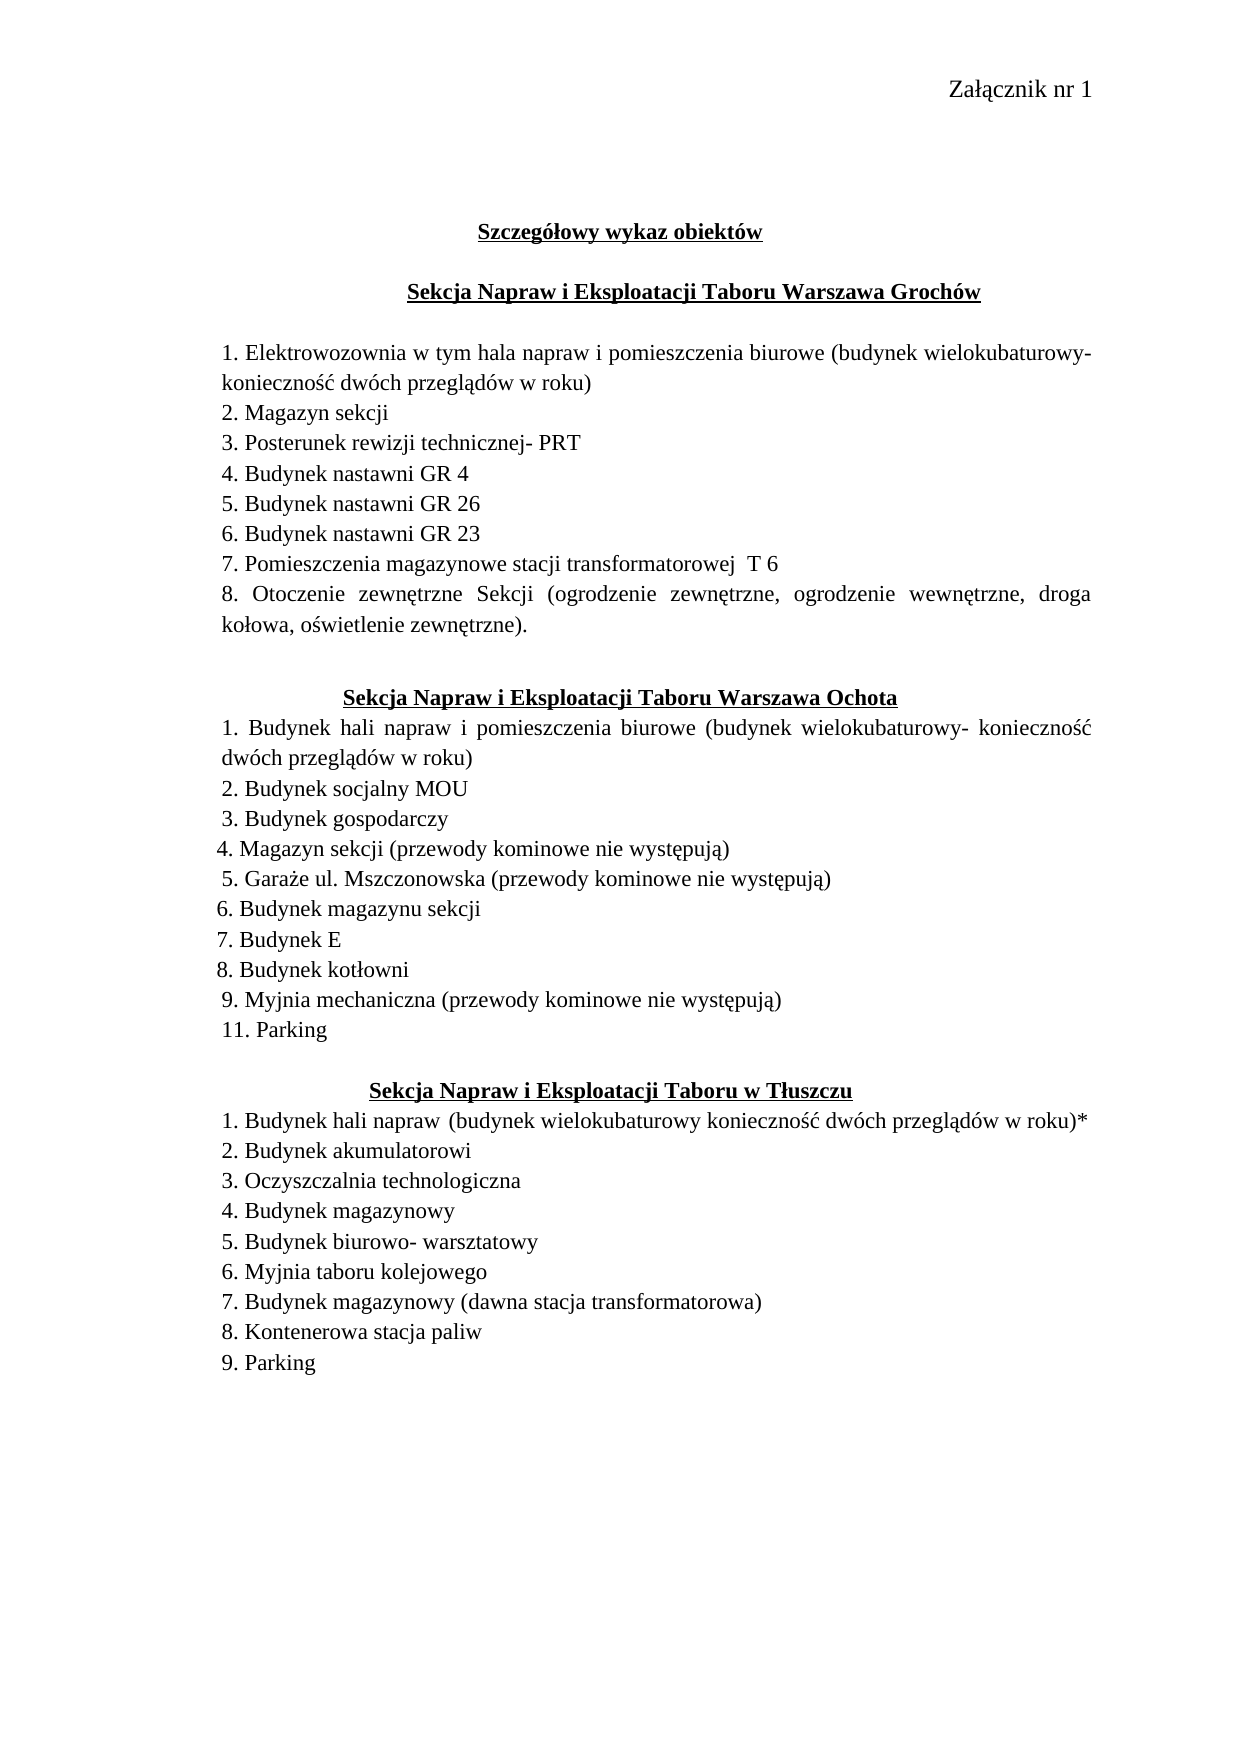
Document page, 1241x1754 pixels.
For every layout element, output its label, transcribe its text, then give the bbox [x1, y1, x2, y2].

text 1. Budynek hali napraw (budynek wielokubaturowy konieczność dwóch przeglądów w roku)* [148, 1107, 1093, 1133]
text Sekcja Napraw i Eksploatacji Taboru w Tłuszczu [148, 1077, 1093, 1103]
text 6. Myjnia taboru kolejowego [148, 1258, 1093, 1284]
text 11. Parking [221, 1016, 1093, 1043]
text 5. Budynek biurowo- warsztatowy [148, 1228, 1093, 1254]
text 6. Budynek nastawni GR 23 [148, 520, 1093, 546]
text Sekcja Napraw i Eksploatacji Taboru Warszawa Grochów [221, 278, 1093, 305]
text 5. Budynek nastawni GR 26 [148, 490, 1093, 516]
text 6. Budynek magazynu sekcji [148, 896, 1093, 922]
text 8. Kontenerowa stacja paliw [148, 1318, 1093, 1345]
text 9. Myjnia mechaniczna (przewody kominowe nie występują) [148, 986, 1093, 1012]
text 7. Pomieszczenia magazynowe stacji transformatorowej T 6 [148, 550, 1093, 577]
text 1. Budynek hali napraw i pomieszczenia biurowe (budynek wielokubaturowy- konieczność dwóch przeglądów w roku) [221, 714, 1093, 771]
text Szczegółowy wykaz obiektów [148, 218, 1093, 244]
text 3. Oczyszczalnia technologiczna [148, 1167, 1093, 1194]
text 3. Budynek gospodarczy [148, 805, 1093, 831]
text 2. Budynek socjalny MOU [148, 775, 1093, 801]
text 3. Posterunek rewizji technicznej- PRT [148, 429, 1093, 456]
text 7. Budynek magazynowy (dawna stacja transformatorowa) [148, 1288, 1093, 1314]
text 8. Otoczenie zewnętrzne Sekcji (ogrodzenie zewnętrzne, ogrodzenie wewnętrzne, droga kołowa, oświetlenie zewnętrzne). [221, 581, 1093, 637]
text 4. Budynek nastawni GR 4 [148, 460, 1093, 486]
text 2. Budynek akumulatorowi [148, 1137, 1093, 1163]
text 4. Magazyn sekcji (przewody kominowe nie występują) [148, 835, 1093, 861]
text Sekcja Napraw i Eksploatacji Taboru Warszawa Ochota [148, 684, 1093, 710]
text 2. Magazyn sekcji [148, 399, 1093, 426]
text 5. Garaże ul. Mszczonowska (przewody kominowe nie występują) [148, 865, 1093, 892]
text 7. Budynek E [148, 926, 1093, 952]
text 1. Elektrowozownia w tym hala napraw i pomieszczenia biurowe (budynek wielokubaturowy- konieczność dwóch przeglądów w roku) [221, 339, 1093, 395]
text 4. Budynek magazynowy [148, 1198, 1093, 1224]
text 9. Parking [148, 1349, 1093, 1375]
text 8. Budynek kotłowni [148, 956, 1093, 982]
